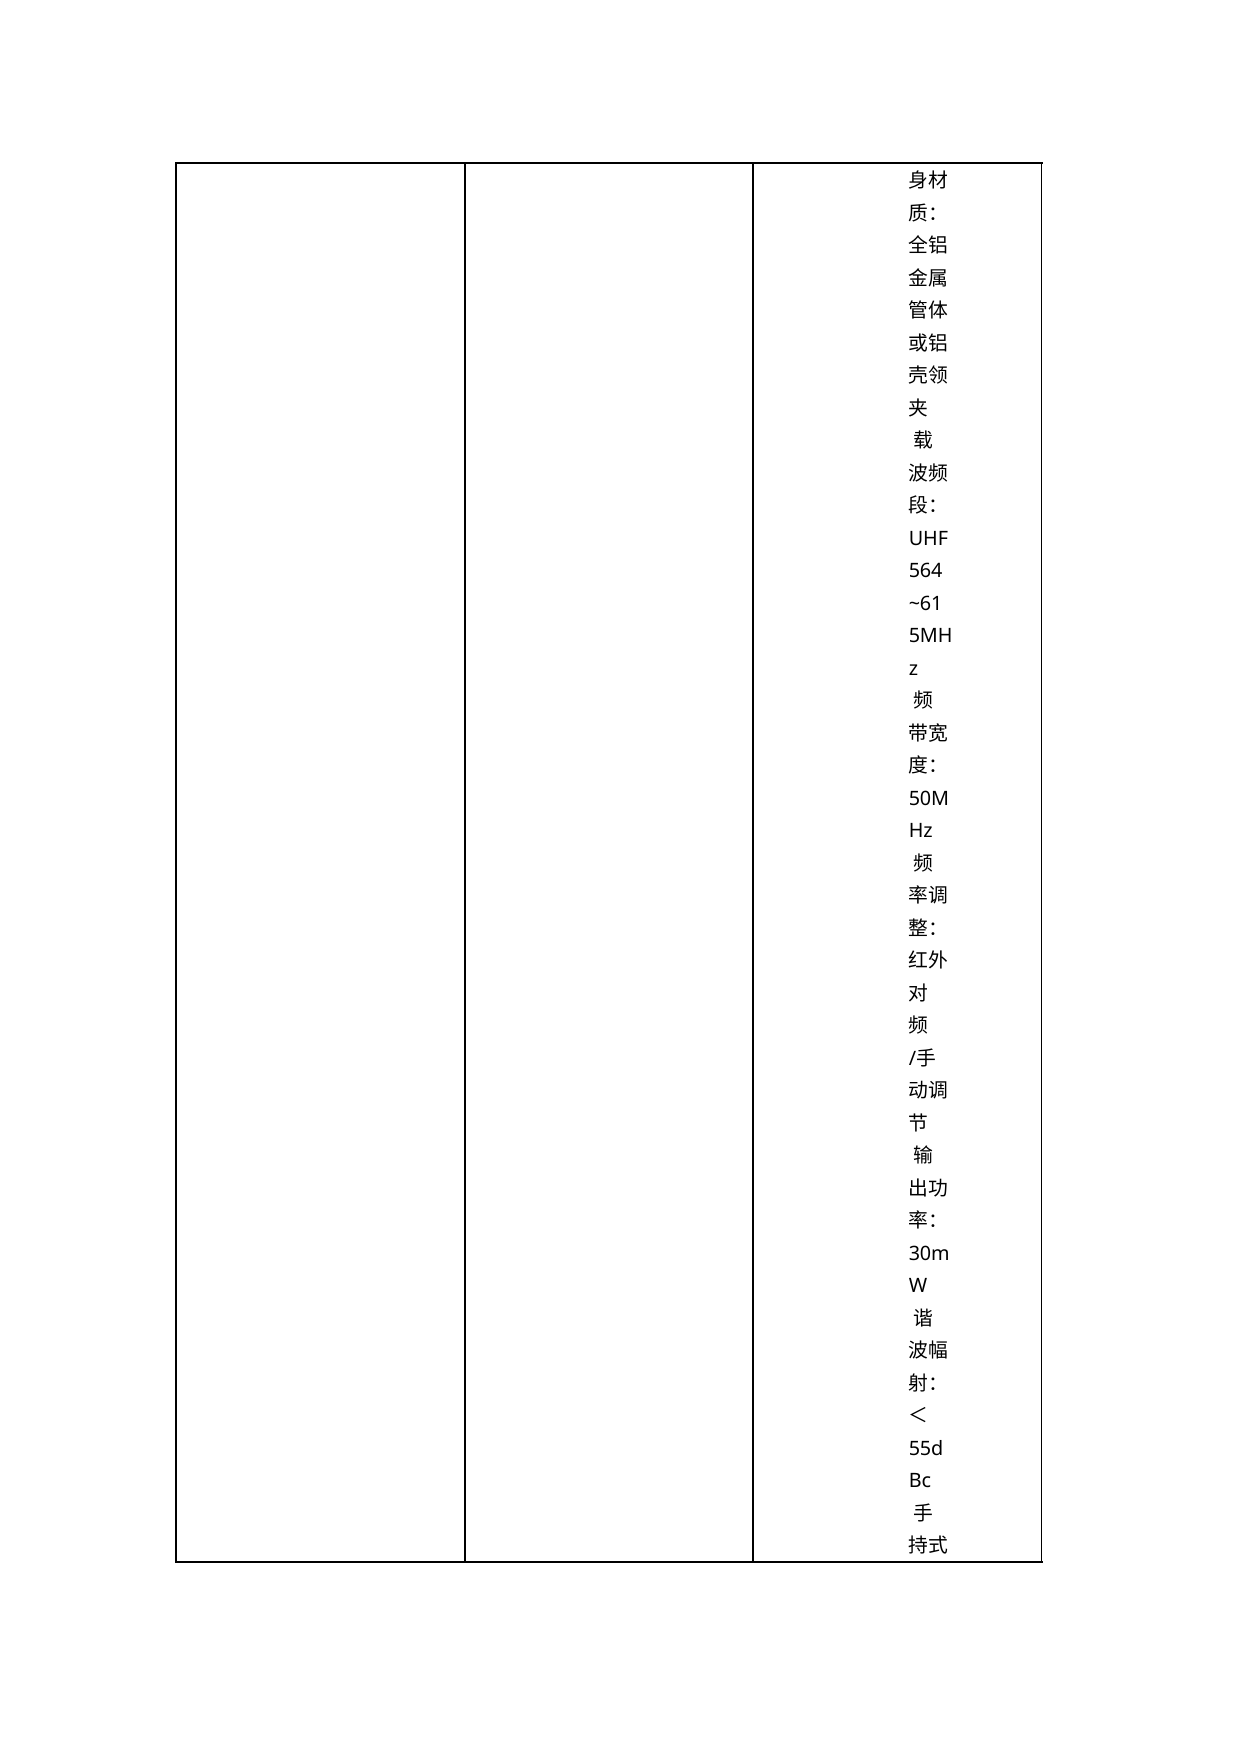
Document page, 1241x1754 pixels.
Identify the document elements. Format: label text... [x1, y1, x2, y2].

table_cell [754, 164, 1041, 1561]
table_cell 1 [177, 164, 464, 1561]
table_cell [466, 164, 752, 1561]
